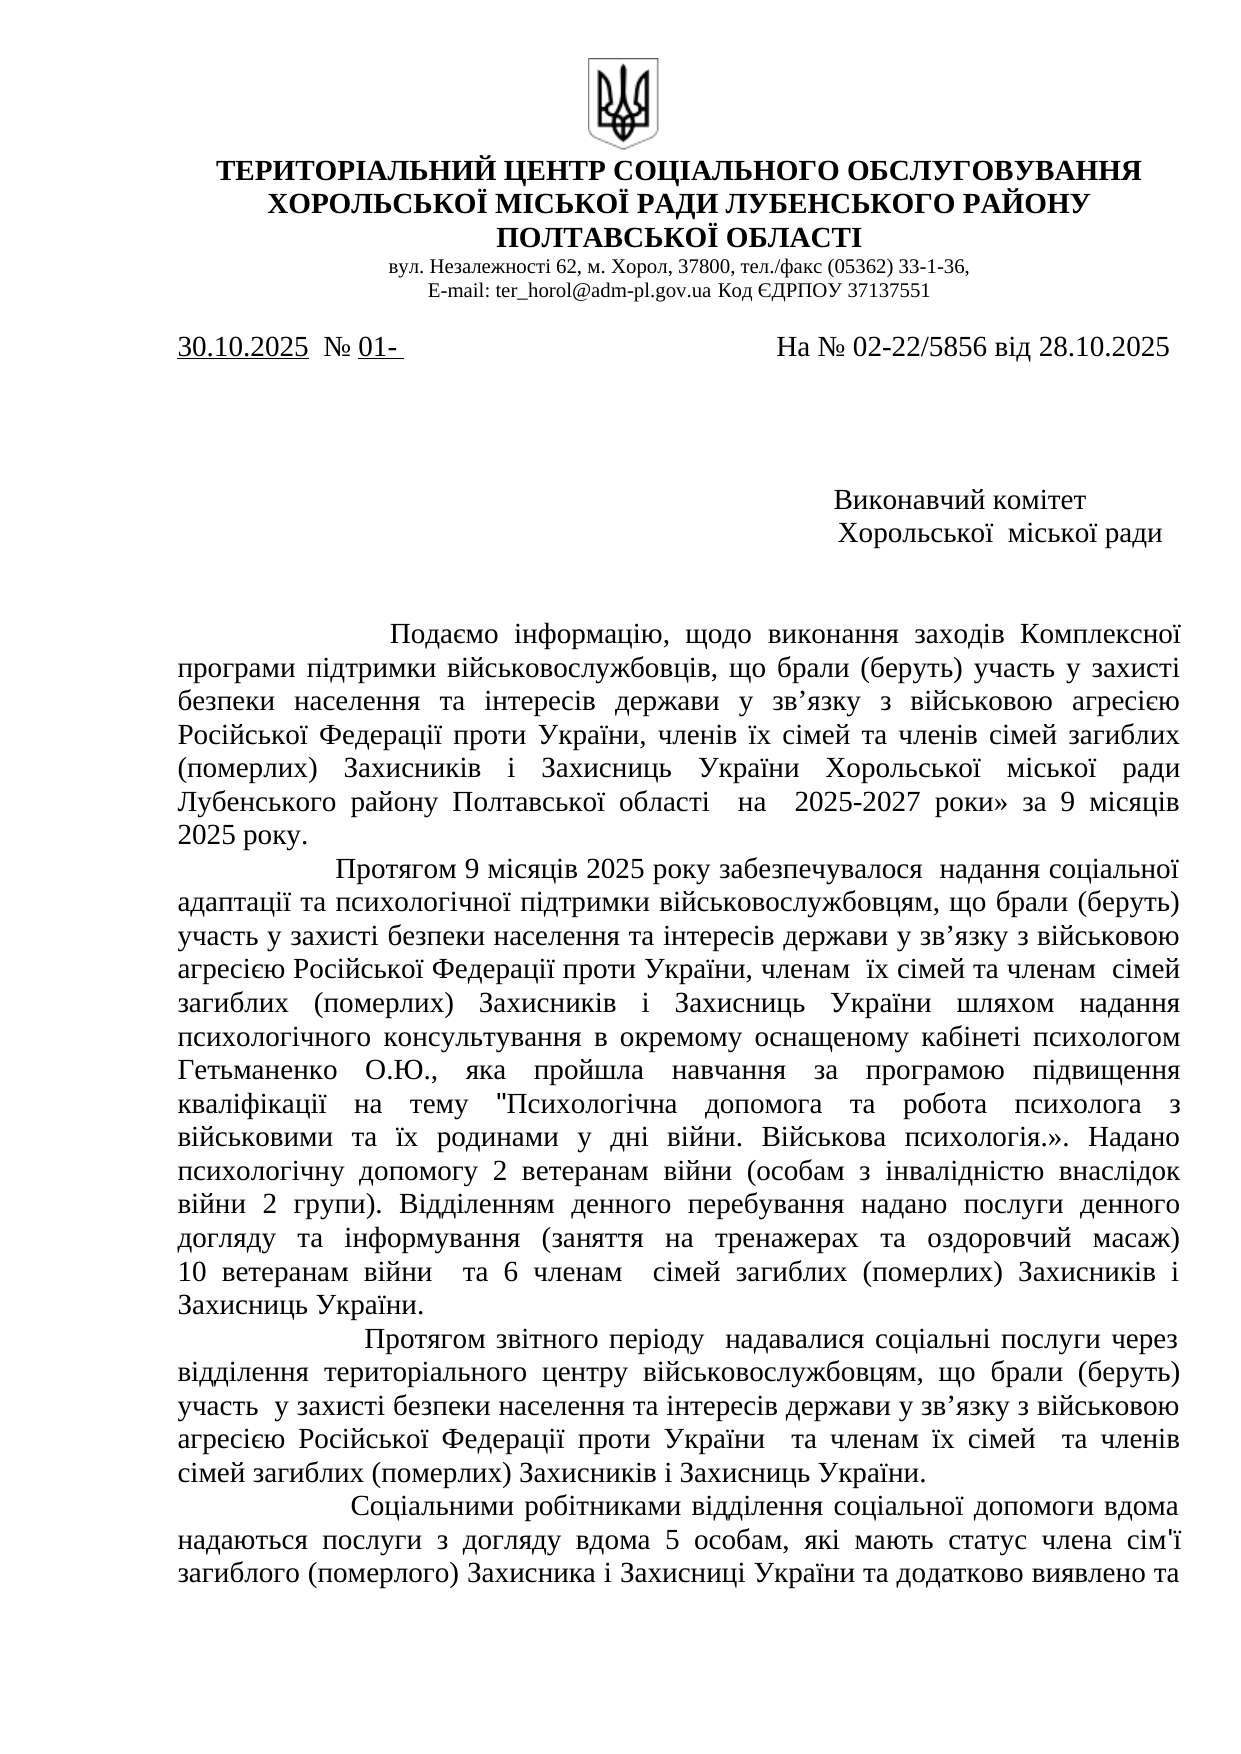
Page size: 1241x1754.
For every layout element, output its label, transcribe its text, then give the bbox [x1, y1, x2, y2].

text Виконавчий комітет [177, 482, 1181, 516]
text ТЕРИТОРІАЛЬНИЙ ЦЕНТР СОЦІАЛЬНОГО ОБСЛУГОВУВАННЯ [177, 153, 1181, 186]
text Хорольської міської ради [177, 516, 1181, 549]
text E-mail: ter_horol@adm-pl.gov.ua Код ЄДРПОУ 37137551 [177, 278, 1181, 302]
text Подаємо інформацію, щодо виконання заходів Комплексної програми підтримки військовослужбовців, що брали (беруть) участь у захисті безпеки населення та інтересів держави у зв’язку з військовою агресією Російської Федерації проти України, членів їх сімей та членів сімей загиблих (померлих) Захисників і Захисниць України Хорольської міської ради Лубенського району Полтавської області на 2025-2027 роки» за 9 місяців 2025 року. [177, 616, 1181, 851]
picture [588, 58, 662, 153]
text Протягом звітного періоду надавалися соціальні послуги через відділення територіального центру військовослужбовцям, що брали (беруть) участь у захисті безпеки населення та інтересів держави у зв’язку з військовою агресією Російської Федерації проти України та членам їх сімей та членів сімей загиблих (померлих) Захисників і Захисниць України. [177, 1321, 1181, 1488]
text вул. Незалежності 62, м. Хорол, 37800, тел./факс (05362) 33-1-36, [177, 253, 1181, 278]
text Протягом 9 місяців 2025 року забезпечувалося надання соціальної адаптації та психологічної підтримки військовослужбовцям, що брали (беруть) участь у захисті безпеки населення та інтересів держави у зв’язку з військовою агресією Російської Федерації проти України, членам їх сімей та членам сімей загиблих (померлих) Захисників і Захисниць України шляхом надання психологічного консультування в окремому оснащеному кабінеті психологом Гетьманенко О.Ю., яка пройшла навчання за програмою підвищення кваліфікації на тему "Психологічна допомога та робота психолога з військовими та їх родинами у дні війни. Військова психологія.». Надано психологічну допомогу 2 ветеранам війни (особам з інвалідністю внаслідок війни 2 групи). Відділенням денного перебування надано послуги денного догляду та інформування (заняття на тренажерах та оздоровчий масаж) 10 ветеранам війни та 6 членам сімей загиблих (померлих) Захисників і Захисниць України. [177, 851, 1181, 1321]
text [177, 1488, 1181, 1589]
text ХОРОЛЬСЬКОЇ МІСЬКОЇ РАДИ ЛУБЕНСЬКОГО РАЙОНУ ПОЛТАВСЬКОЇ ОБЛАСТІ [177, 186, 1181, 253]
text 30.10.2025 № 01- На № 02-22/5856 від 28.10.2025 [177, 329, 1181, 362]
